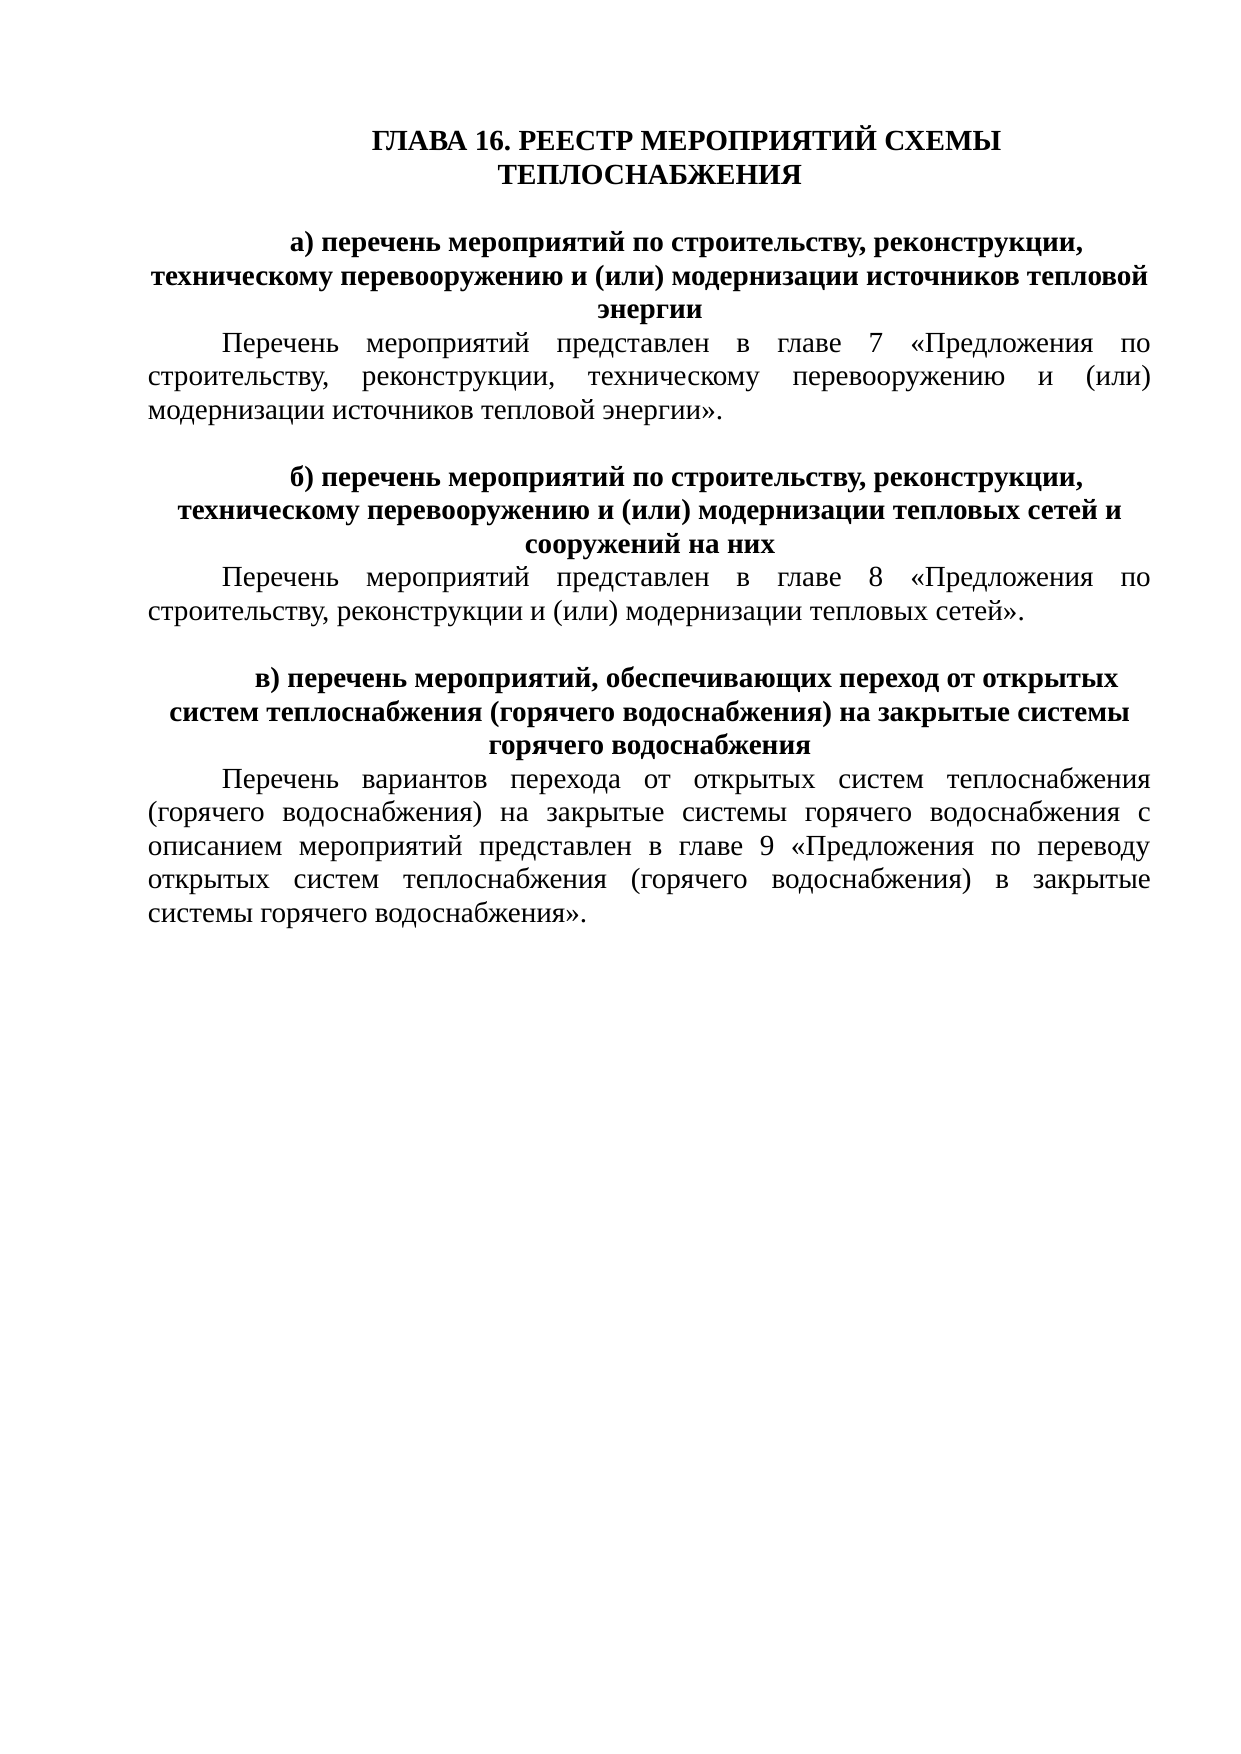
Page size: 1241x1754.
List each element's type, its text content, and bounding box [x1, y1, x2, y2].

text а) перечень мероприятий по строительству, реконструкции, техническому перевооружению и (или) модернизации источников тепловой энергии [148, 224, 1152, 325]
text Перечень мероприятий представлен в главе 8 «Предложения по строительству, реконструкции и (или) модернизации тепловых сетей». [148, 559, 1152, 627]
text ГЛАВА 16. РЕЕСТР МЕРОПРИЯТИЙ СХЕМЫ ТЕПЛОСНАБЖЕНИЯ [148, 123, 1152, 191]
text Перечень мероприятий представлен в главе 7 «Предложения по строительству, реконструкции, техническому перевооружению и (или) модернизации источников тепловой энергии». [148, 325, 1152, 425]
text в) перечень мероприятий, обеспечивающих переход от открытых систем теплоснабжения (горячего водоснабжения) на закрытые системы горячего водоснабжения [148, 660, 1152, 761]
text б) перечень мероприятий по строительству, реконструкции, техническому перевооружению и (или) модернизации тепловых сетей и сооружений на них [148, 459, 1152, 559]
text Перечень вариантов перехода от открытых систем теплоснабжения (горячего водоснабжения) на закрытые системы горячего водоснабжения с описанием мероприятий представлен в главе 9 «Предложения по переводу открытых систем теплоснабжения (горячего водоснабжения) в закрытые системы горячего водоснабжения». [148, 761, 1152, 928]
